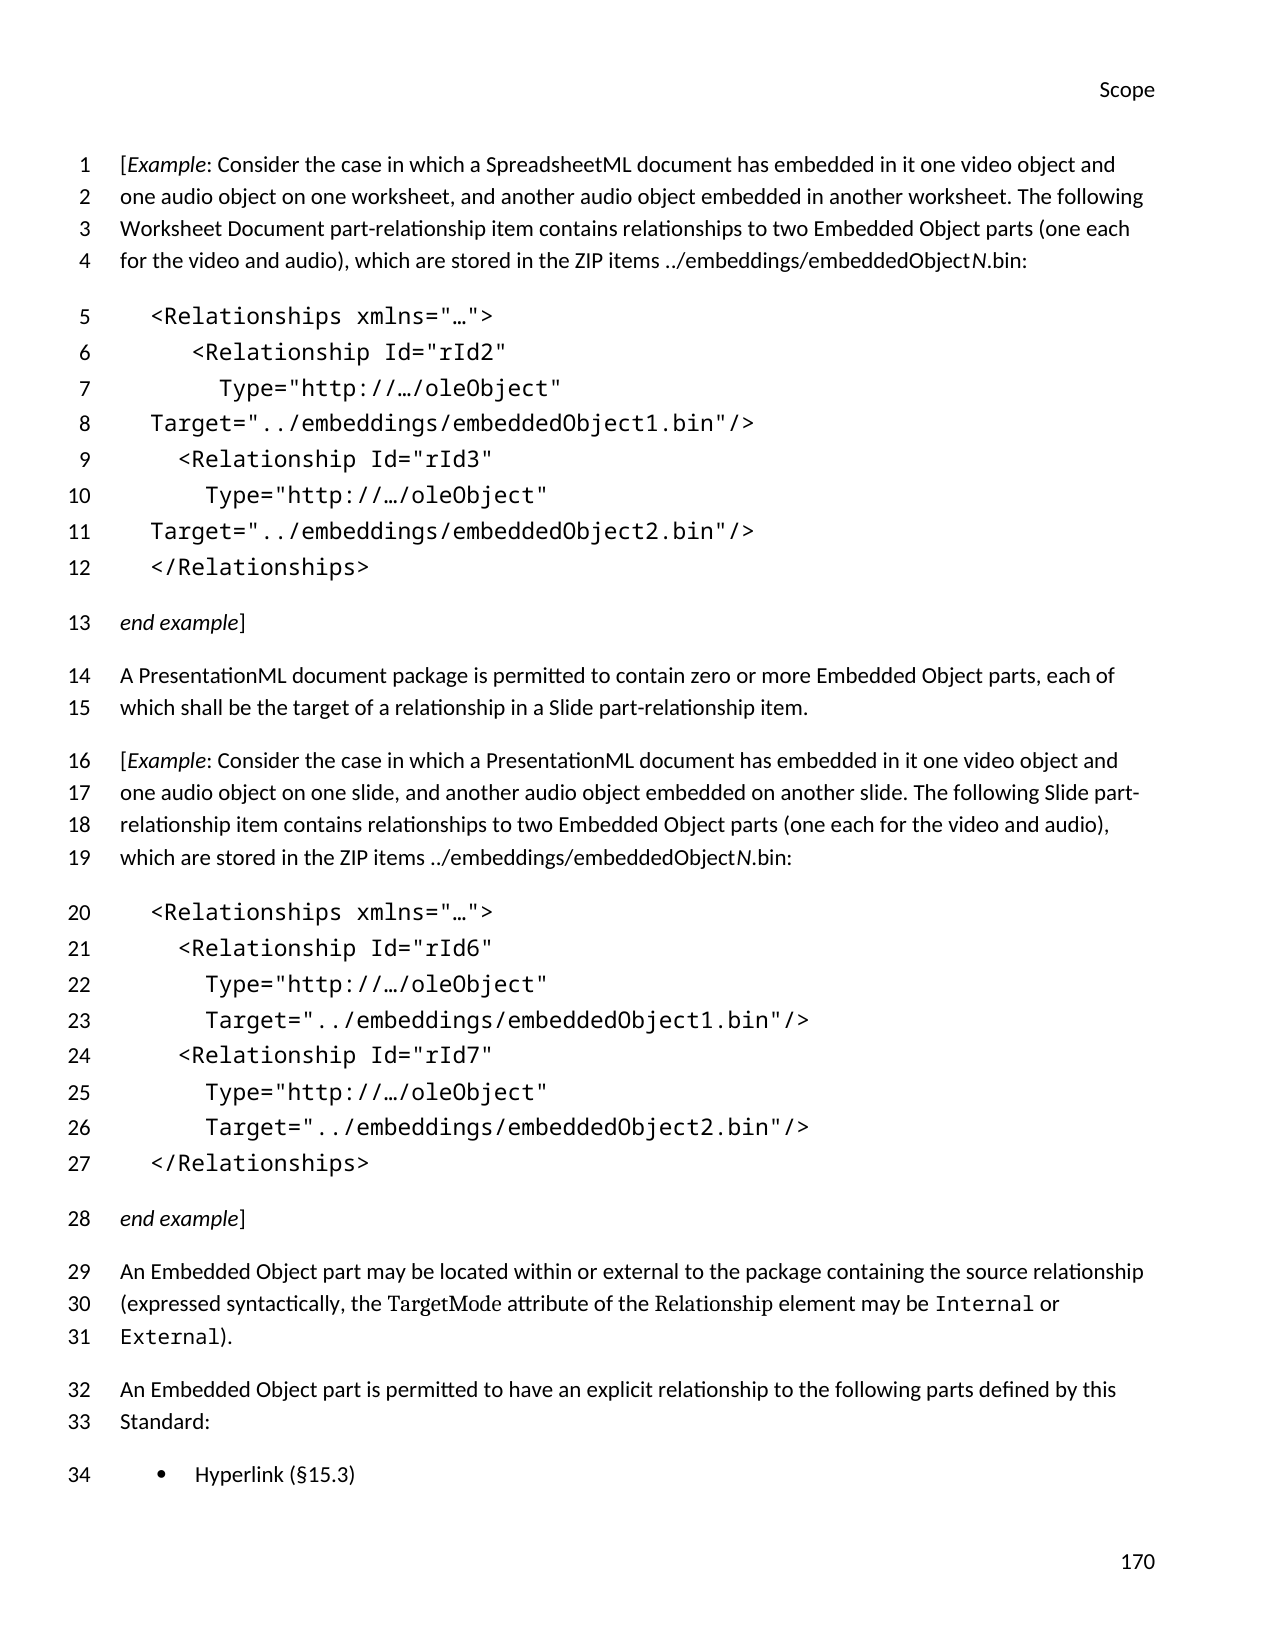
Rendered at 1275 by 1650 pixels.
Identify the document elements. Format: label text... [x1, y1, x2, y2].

text end example] [120, 608, 1155, 636]
text An Embedded Object part may be located within or external to the package containing the source relationship (expressed syntactically, the TargetMode attribute of the Relationship element may be Internal or External). [120, 1257, 1155, 1350]
text An Embedded Object part is permitted to have an explicit relationship to the following parts defined by this Standard: [120, 1375, 1155, 1436]
text [Example: Consider the case in which a SpreadsheetML document has embedded in it one video object and one audio object on one worksheet, and another audio object embedded in another worksheet. The following Worksheet Document part-relationship item contains relationships to two Embedded Object parts (one each for the video and audio), which are stored in the ZIP items ../embeddings/embeddedObjectN.bin: [120, 150, 1155, 274]
text A PresentationML document package is permitted to contain zero or more Embedded Object parts, each of which shall be the target of a relationship in a Slide part-relationship item. [120, 661, 1155, 721]
text end example] [120, 1204, 1155, 1232]
text <Relationships xmlns="…"> <Relationship Id="rId2" Type="http://…/oleObject" Target="../embeddings/embeddedObject1.bin"/> <Relationship Id="rId3" Type="http://…/oleObject" Target="../embeddings/embeddedObject2.bin"/> </Relationships> [150, 299, 1155, 582]
text <Relationships xmlns="…"> <Relationship Id="rId6" Type="http://…/oleObject" Target="../embeddings/embeddedObject1.bin"/> <Relationship Id="rId7" Type="http://…/oleObject" Target="../embeddings/embeddedObject2.bin"/> </Relationships> [150, 896, 1155, 1178]
text [Example: Consider the case in which a PresentationML document has embedded in it one video object and one audio object on one slide, and another audio object embedded on another slide. The following Slide part-relationship item contains relationships to two Embedded Object parts (one each for the video and audio), which are stored in the ZIP items ../embeddings/embeddedObjectN.bin: [120, 746, 1155, 871]
